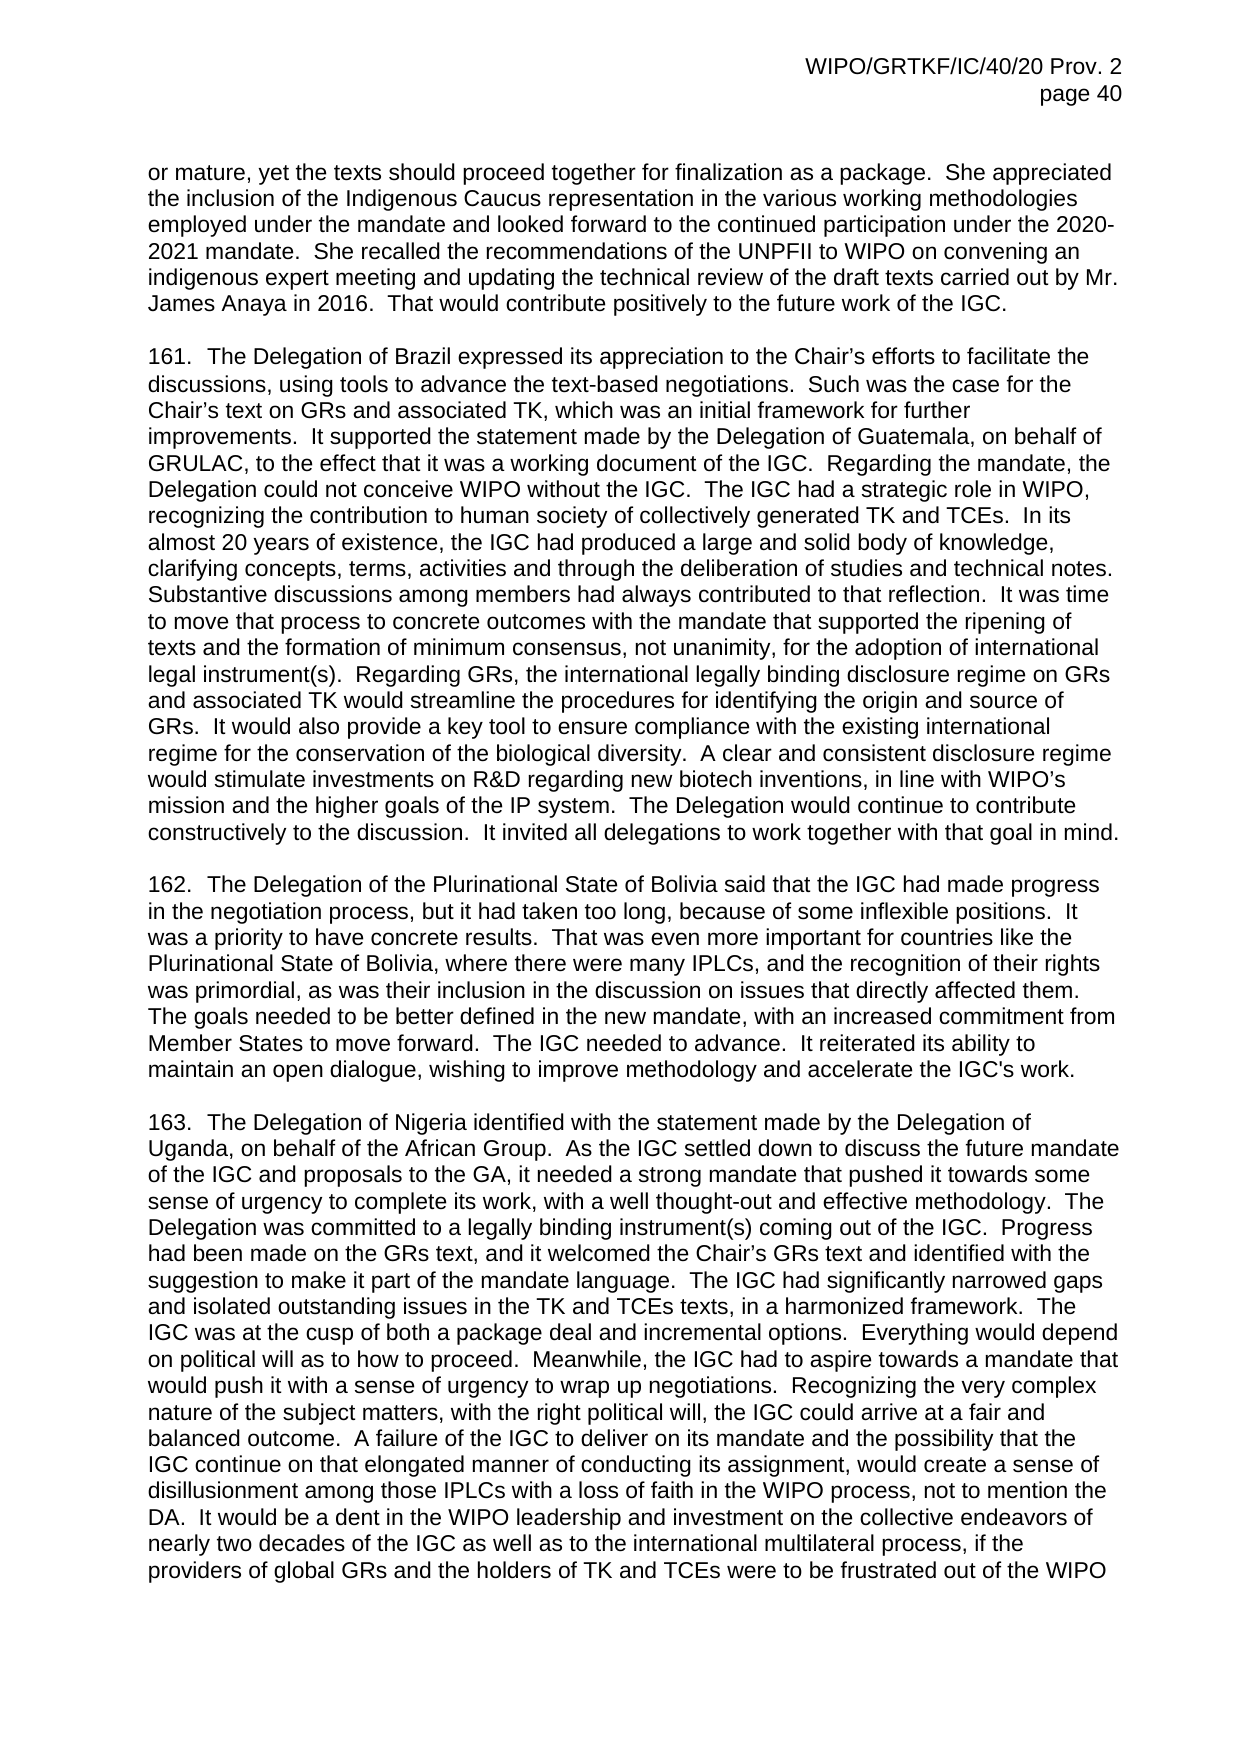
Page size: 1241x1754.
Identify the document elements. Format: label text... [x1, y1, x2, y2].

list The Delegation of Brazil expressed its appreciation to the Chair’s efforts to facilitate the discussions, using tools to advance the text‑based negotiations. Such was the case for the Chair’s text on GRs and associated TK, which was an initial framework for further improvements. It supported the statement made by the Delegation of Guatemala, on behalf of GRULAC, to the effect that it was a working document of the IGC. Regarding the mandate, the Delegation could not conceive WIPO without the IGC. The IGC had a strategic role in WIPO, recognizing the contribution to human society of collectively generated TK and TCEs. In its almost 20 years of existence, the IGC had produced a large and solid body of knowledge, clarifying concepts, terms, activities and through the deliberation of studies and technical notes. Substantive discussions among members had always contributed to that reflection. It was time to move that process to concrete outcomes with the mandate that supported the ripening of texts and the formation of minimum consensus, not unanimity, for the adoption of international legal instrument(s). Regarding GRs, the international legally binding disclosure regime on GRs and associated TK would streamline the procedures for identifying the origin and source of GRs. It would also provide a key tool to ensure compliance with the existing international regime for the conservation of the biological diversity. A clear and consistent disclosure regime would stimulate investments on R&D regarding new biotech inventions, in line with WIPO’s mission and the higher goals of the IP system. The Delegation would continue to contribute constructively to the discussion. It invited all delegations to work together with that goal in mind. [148, 343, 1122, 845]
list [148, 158, 1122, 317]
list The Delegation of the Plurinational State of Bolivia said that the IGC had made progress in the negotiation process, but it had taken too long, because of some inflexible positions. It was a priority to have concrete results. That was even more important for countries like the Plurinational State of Bolivia, where there were many IPLCs, and the recognition of their rights was primordial, as was their inclusion in the discussion on issues that directly affected them. The goals needed to be better defined in the new mandate, with an increased commitment from Member States to move forward. The IGC needed to advance. It reiterated its ability to maintain an open dialogue, wishing to improve methodology and accelerate the IGC's work. [148, 871, 1122, 1082]
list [148, 1108, 1122, 1583]
